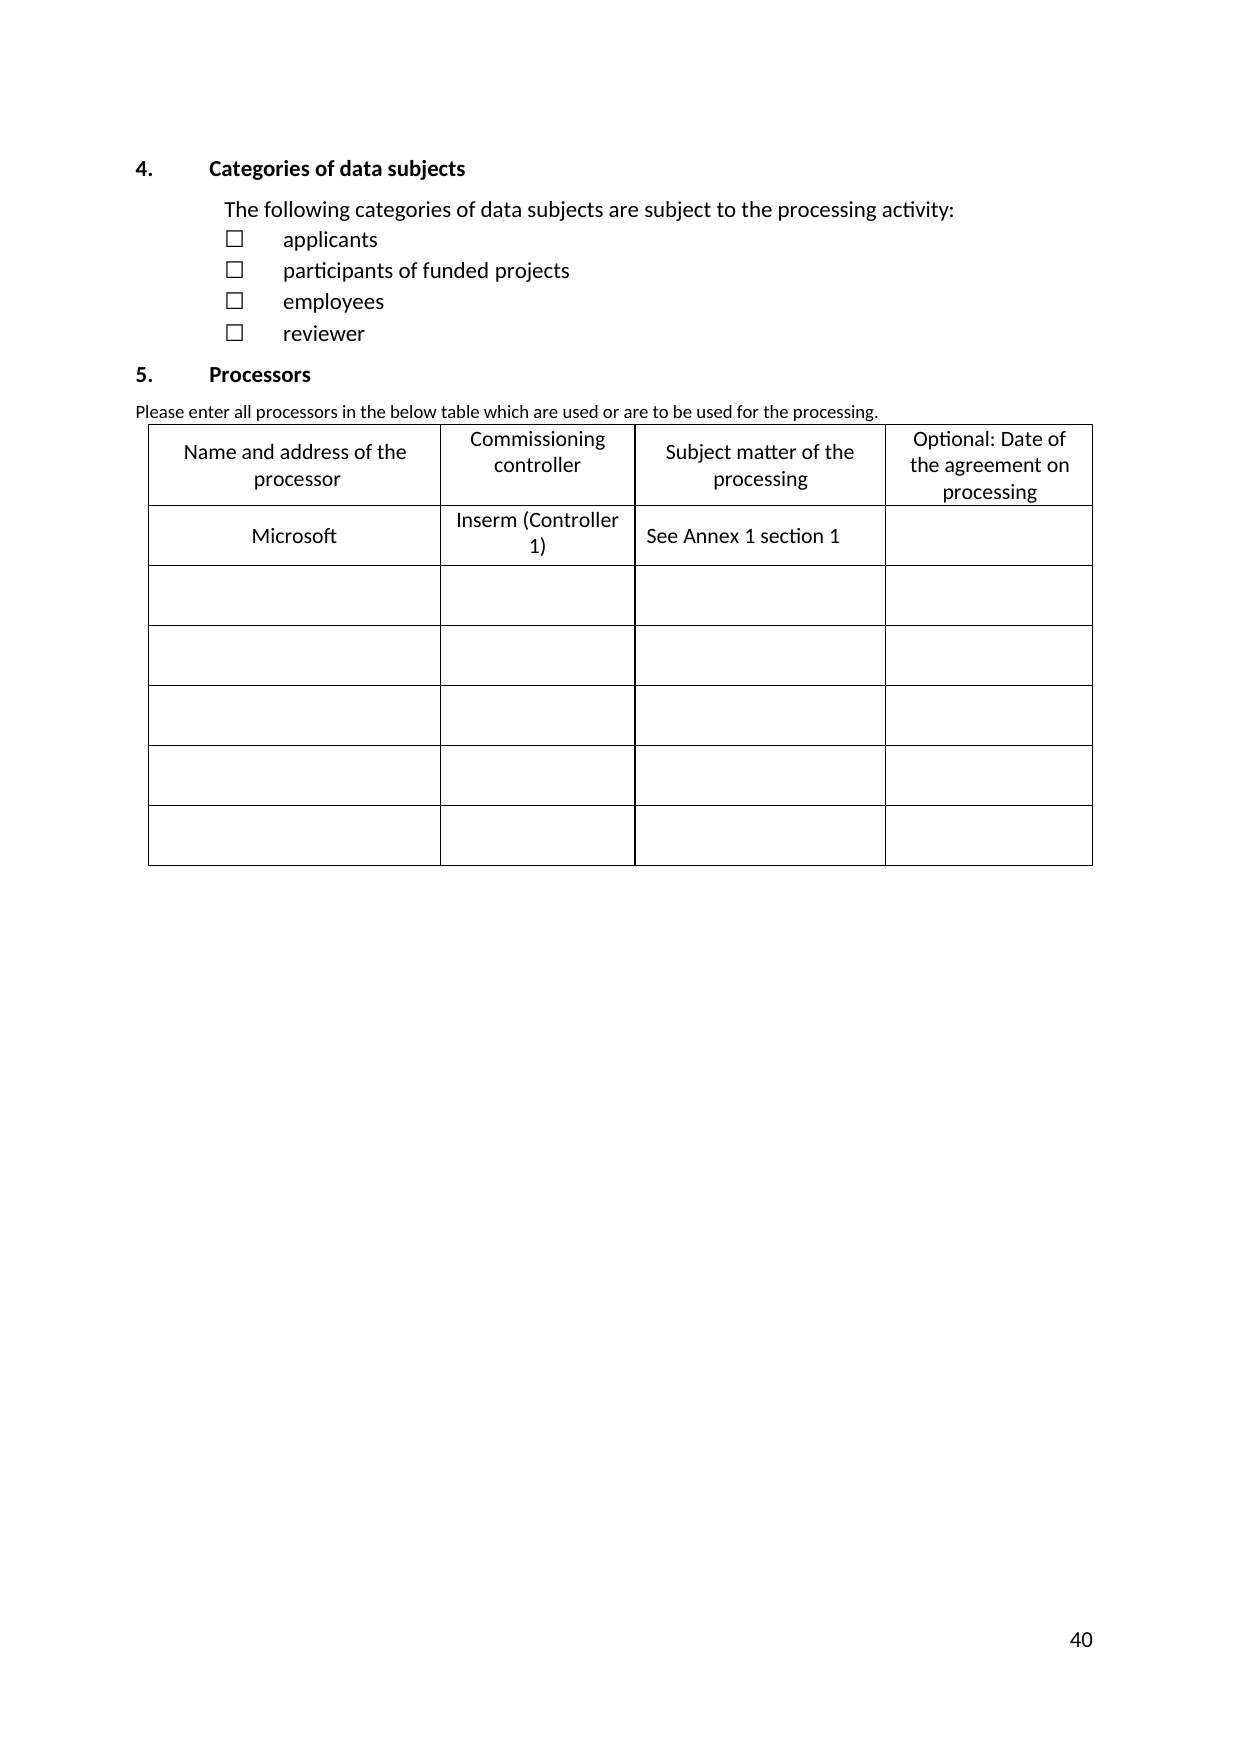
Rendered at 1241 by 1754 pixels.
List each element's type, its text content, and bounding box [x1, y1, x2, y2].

table_cell [149, 626, 440, 685]
table_cell [441, 746, 634, 805]
table_cell [886, 626, 1092, 685]
table_header Name and address of the processor [149, 425, 440, 505]
text reviewer [224, 316, 1105, 348]
table_header Subject matter of the processing [636, 425, 885, 505]
table_cell [441, 686, 634, 745]
table_cell [636, 566, 885, 625]
table_cell [149, 806, 440, 865]
table_cell [441, 626, 634, 685]
table_header Commissioning controller [441, 425, 634, 505]
table_cell [636, 626, 885, 685]
table_cell See Annex 1 section 1 [636, 506, 885, 565]
table_cell [886, 686, 1092, 745]
table_cell Microsoft [149, 506, 440, 565]
text participants of funded projects [224, 254, 1105, 285]
text employees [224, 285, 1105, 316]
table_cell [149, 746, 440, 805]
table_cell [149, 686, 440, 745]
table_cell Inserm (Controller 1) [441, 506, 634, 565]
table_cell [636, 686, 885, 745]
table_cell [149, 566, 440, 625]
subtitle 4. Categories of data subjects [135, 154, 1105, 182]
subtitle 5. Processors [135, 360, 1105, 388]
text The following categories of data subjects are subject to the processing activity: [224, 195, 1105, 223]
table_cell [886, 566, 1092, 625]
table_cell [886, 746, 1092, 805]
text Please enter all processors in the below table which are used or are to be used for the processing. [135, 401, 1105, 424]
table_cell [636, 746, 885, 805]
table_cell [441, 806, 634, 865]
table_cell [886, 506, 1092, 565]
table_cell [636, 806, 885, 865]
table_cell [441, 566, 634, 625]
table_header Optional: Date of the agreement on processing [886, 425, 1092, 505]
text applicants [224, 223, 1105, 254]
table_cell [886, 806, 1092, 865]
